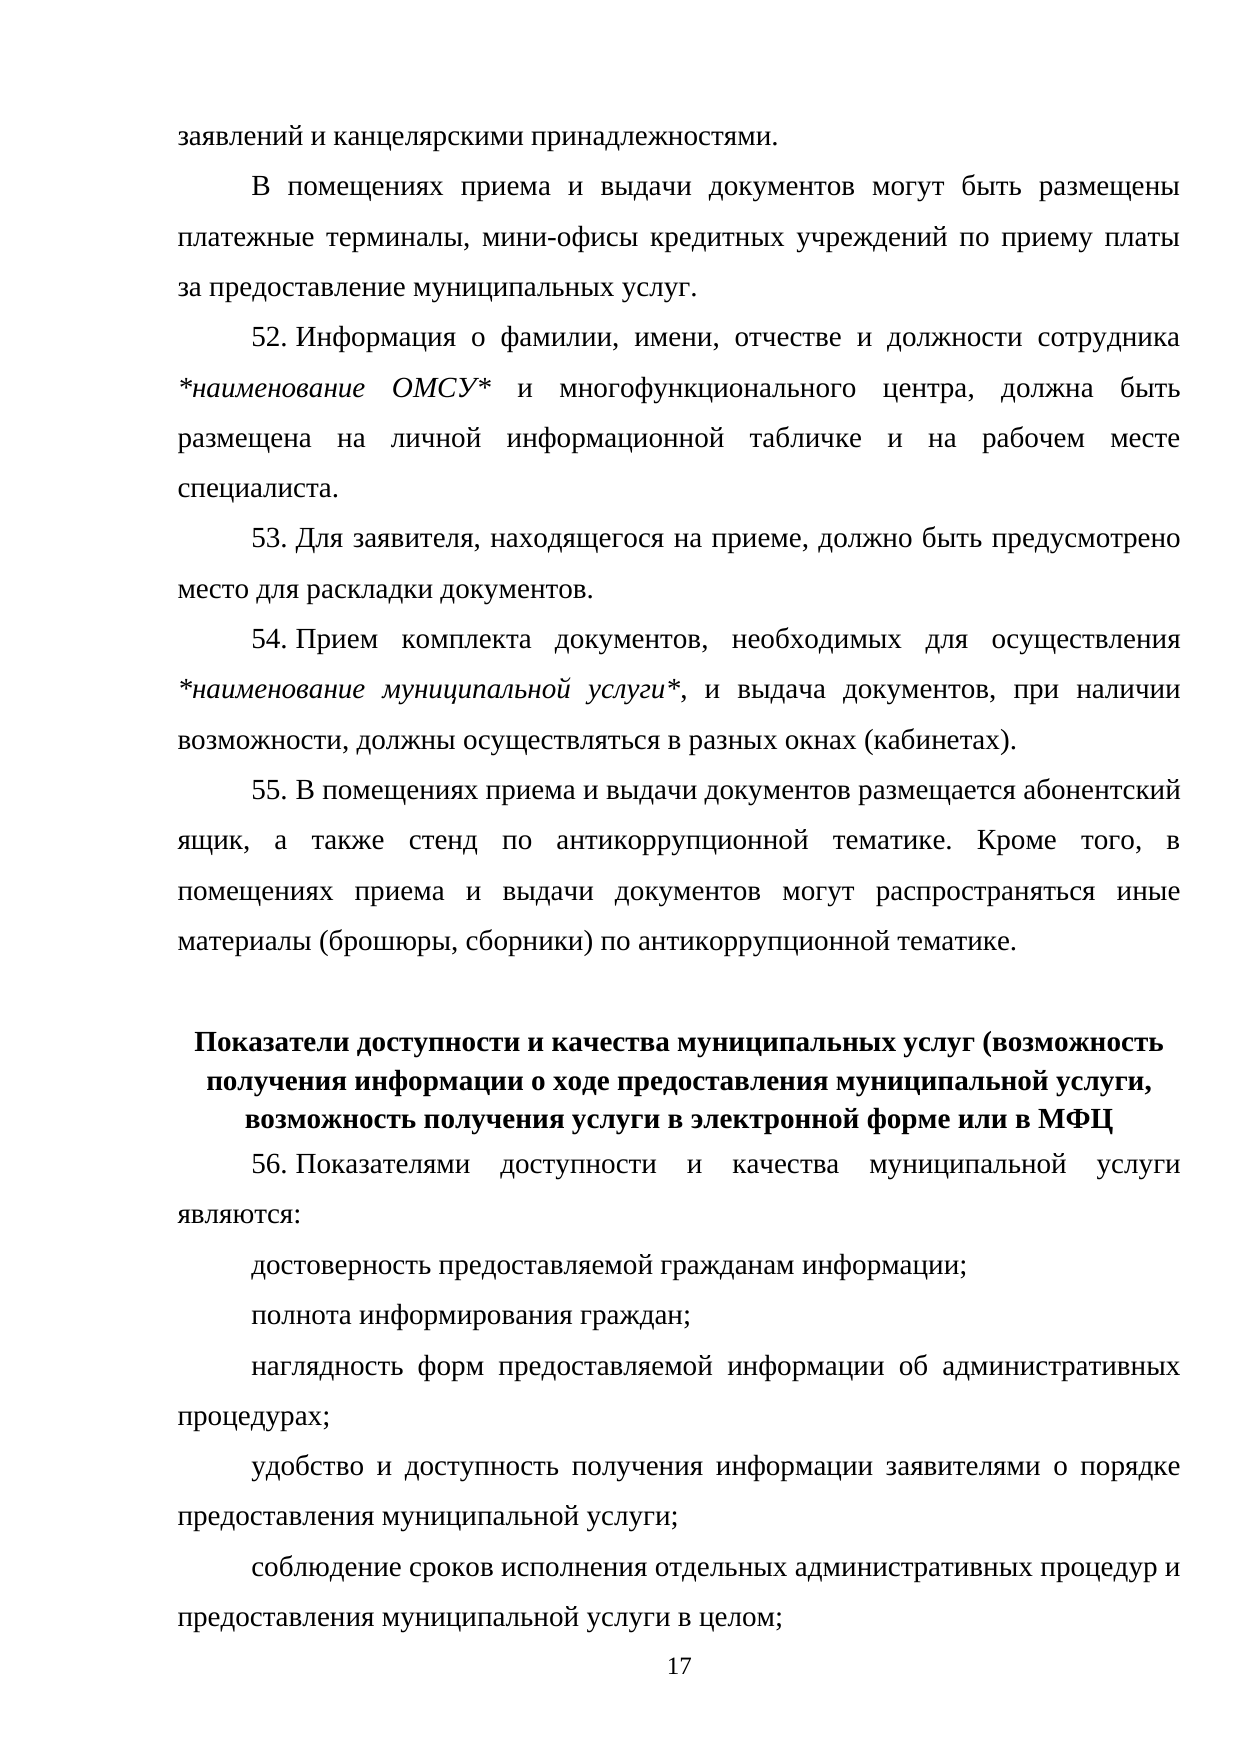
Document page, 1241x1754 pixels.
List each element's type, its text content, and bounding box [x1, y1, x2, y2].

text удобство и доступность получения информации заявителями о порядке предоставления муниципальной услуги; [177, 1448, 1181, 1532]
list Прием комплекта документов, необходимых для осуществления *наименование муниципальной услуги*, и выдача документов, при наличии возможности, должны осуществляться в разных окнах (кабинетах). [177, 621, 1181, 755]
list Информация о фамилии, имени, отчестве и должности сотрудника *наименование ОМСУ* и многофункционального центра, должна быть размещена на личной информационной табличке и на рабочем месте специалиста. [177, 319, 1181, 504]
text достоверность предоставляемой гражданам информации; [177, 1247, 1181, 1281]
text полнота информирования граждан; [177, 1297, 1181, 1331]
list В помещениях приема и выдачи документов размещается абонентский ящик, а также стенд по антикоррупционной тематике. Кроме того, в помещениях приема и выдачи документов могут распространяться иные материалы (брошюры, сборники) по антикоррупционной тематике. [177, 772, 1181, 957]
text В помещениях приема и выдачи документов могут быть размещены платежные терминалы, мини-офисы кредитных учреждений по приему платы за предоставление муниципальных услуг. [177, 168, 1181, 303]
list Для заявителя, находящегося на приеме, должно быть предусмотрено место для раскладки документов. [177, 521, 1181, 604]
text соблюдение сроков исполнения отдельных административных процедур и предоставления муниципальной услуги в целом; [177, 1549, 1181, 1633]
text Показатели доступности и качества муниципальных услуг (возможность получения информации о ходе предоставления муниципальной услуги, возможность получения услуги в электронной форме или в МФЦ [177, 1024, 1181, 1135]
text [177, 118, 1181, 152]
text наглядность форм предоставляемой информации об административных процедурах; [177, 1348, 1181, 1431]
list Показателями доступности и качества муниципальной услуги являются: [177, 1146, 1181, 1230]
